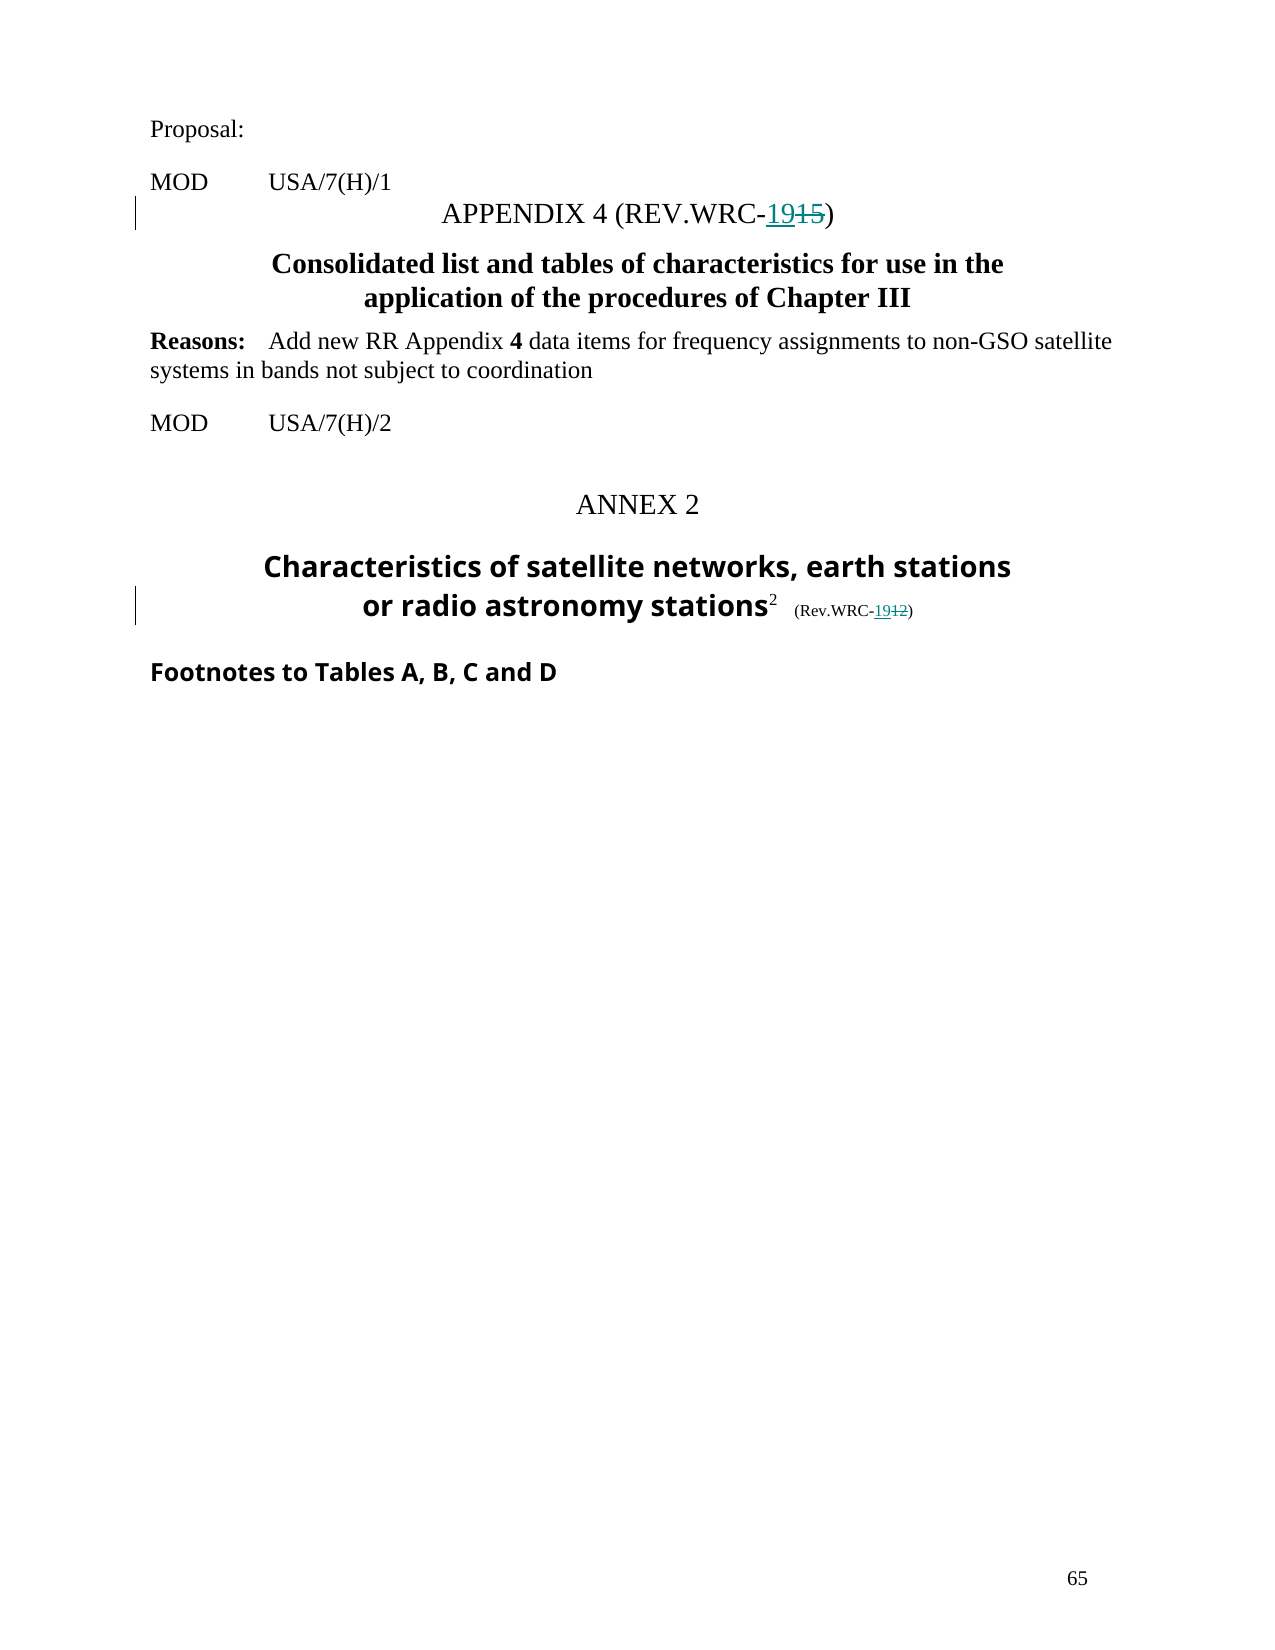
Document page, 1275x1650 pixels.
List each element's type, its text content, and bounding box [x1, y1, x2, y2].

text Reasons: Add new RR Appendix 4 data items for frequency assignments to non-GSO satellite systems in bands not subject to coordination [150, 326, 1125, 383]
text MOD USA/7(H)/1 [150, 167, 1125, 196]
text APPENDIX 4 (REV.WRC-) [150, 196, 1125, 230]
text MOD USA/7(H)/2 [150, 408, 1125, 437]
text Footnotes to Tables A, B, C and D [150, 654, 1125, 688]
title Consolidated list and tables of characteristics for use in the application of the procedures of Chapter III [150, 246, 1125, 313]
text Proposal: [150, 114, 1125, 142]
text ANNEX 2 [150, 487, 1125, 521]
title Characteristics of satellite networks, earth stations or radio astronomy stations2 (Rev.WRC-) [150, 546, 1125, 625]
